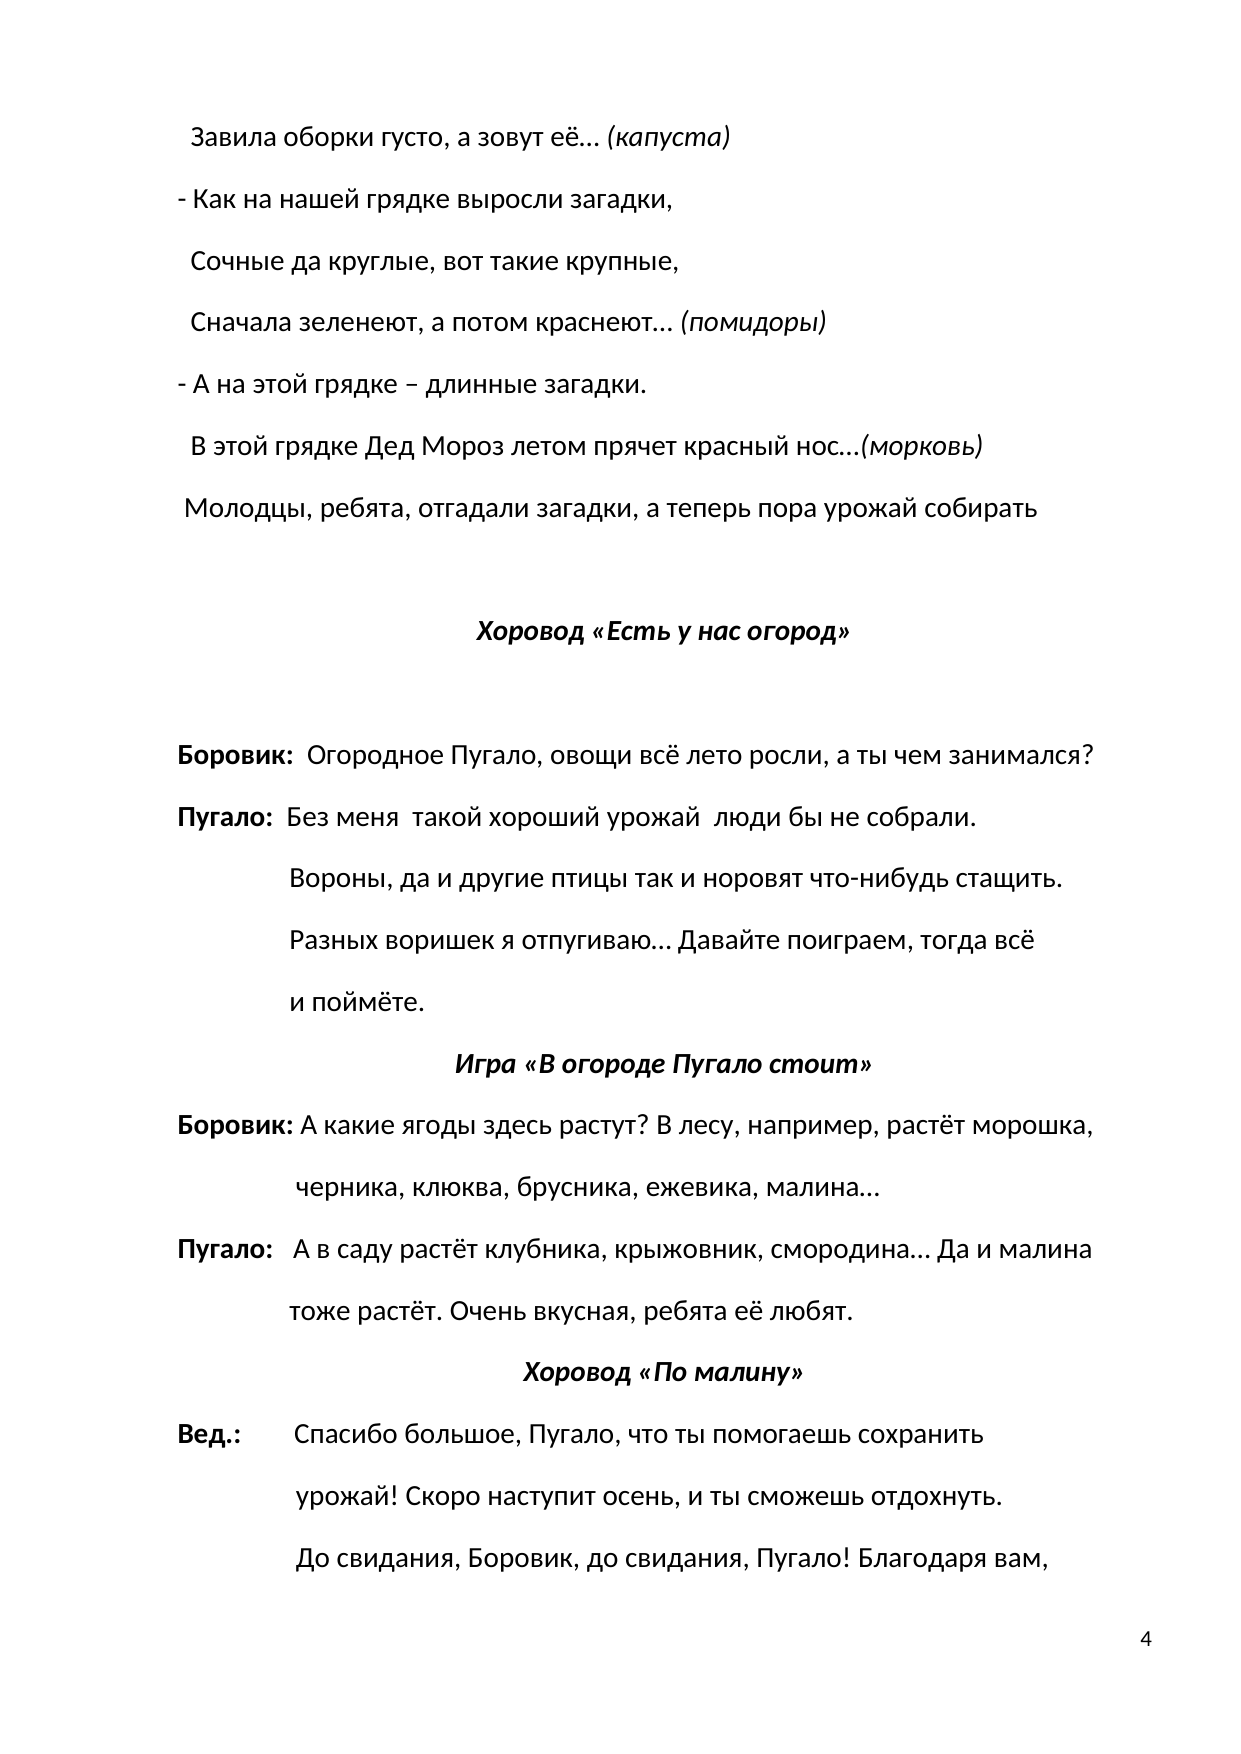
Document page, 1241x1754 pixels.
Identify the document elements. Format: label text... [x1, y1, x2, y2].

text Хоровод «По малину» [177, 1353, 1152, 1389]
text Сначала зеленеют, а потом краснеют… (помидоры) [177, 303, 1152, 339]
text Молодцы, ребята, отгадали загадки, а теперь пора урожай собирать [177, 489, 1152, 524]
text Боровик: Огородное Пугало, овощи всё лето росли, а ты чем занимался? [177, 736, 1152, 771]
text тоже растёт. Очень вкусная, ребята её любят. [177, 1292, 1152, 1327]
text Боровик: А какие ягоды здесь растут? В лесу, например, растёт морошка, [177, 1106, 1152, 1142]
text Пугало: Без меня такой хороший урожай люди бы не собрали. [177, 798, 1152, 833]
text Пугало: А в саду растёт клубника, крыжовник, смородина… Да и малина [177, 1230, 1152, 1266]
text До свидания, Боровик, до свидания, Пугало! Благодаря вам, [177, 1539, 1152, 1574]
text Вед.: Спасибо большое, Пугало, что ты помогаешь сохранить [177, 1415, 1152, 1451]
text Хоровод «Есть у нас огород» [177, 612, 1152, 648]
text В этой грядке Дед Мороз летом прячет красный нос…(морковь) [177, 427, 1152, 463]
text Сочные да круглые, вот такие крупные, [177, 242, 1152, 277]
text урожай! Скоро наступит осень, и ты сможешь отдохнуть. [177, 1477, 1152, 1513]
text и поймёте. [177, 983, 1152, 1018]
text - А на этой грядке – длинные загадки. [177, 365, 1152, 401]
text Вороны, да и другие птицы так и норовят что-нибудь стащить. [177, 859, 1152, 895]
text Разных воришек я отпугиваю… Давайте поиграем, тогда всё [177, 921, 1152, 957]
text - Как на нашей грядке выросли загадки, [177, 180, 1152, 216]
text Игра «В огороде Пугало стоит» [177, 1045, 1152, 1080]
text Завила оборки густо, а зовут её… (капуста) [177, 118, 1152, 154]
text черника, клюква, брусника, ежевика, малина… [177, 1168, 1152, 1204]
